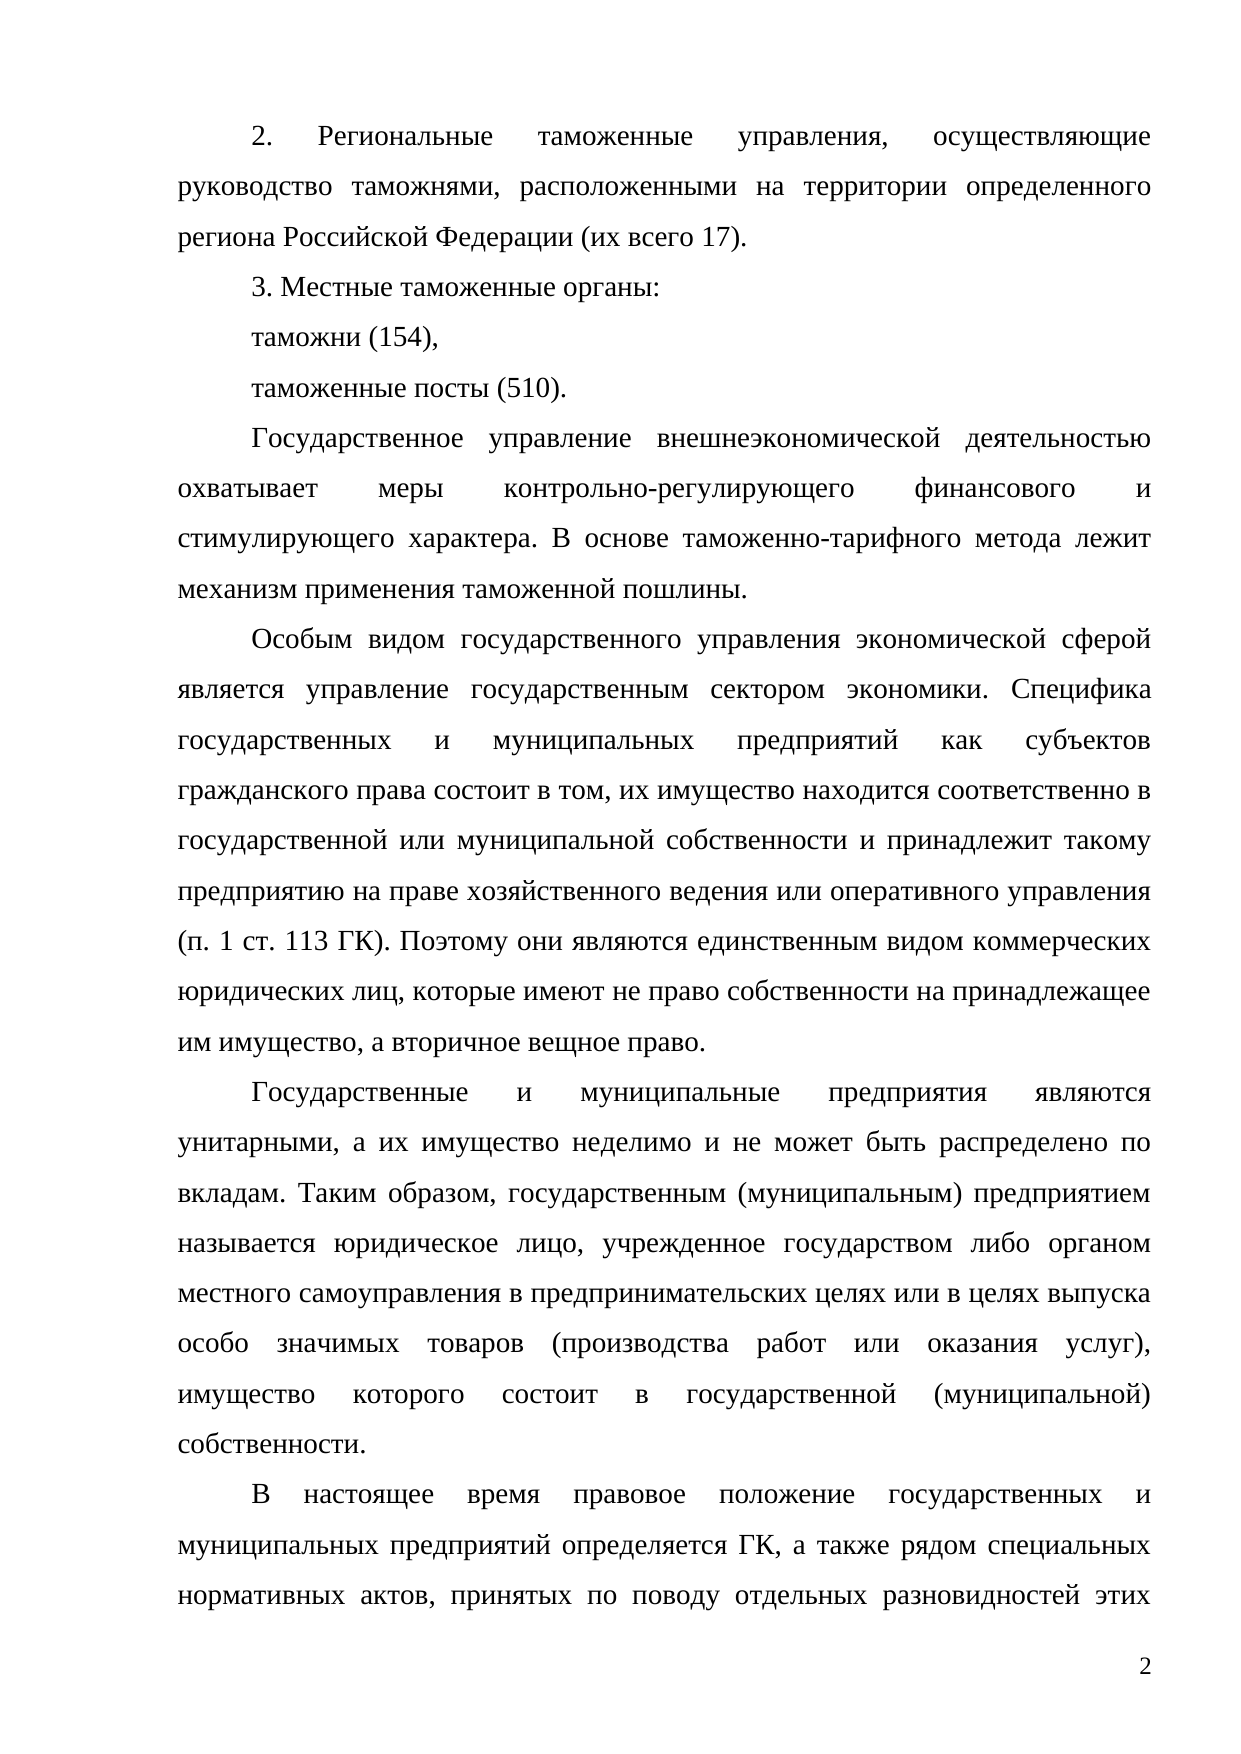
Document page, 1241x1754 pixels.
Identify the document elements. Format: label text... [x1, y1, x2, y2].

text Государственное управление внешнеэкономической деятельностью охватывает меры контрольно-регулирующего финансового и стимулирующего характера. В основе таможенно-тарифного метода лежит механизм применения таможенной пошлины. [177, 420, 1152, 604]
text Особым видом государственного управления экономической сферой является управление государственным сектором экономики. Специфика государственных и муниципальных предприятий как субъектов гражданского права состоит в том, их имущество находится соответственно в государственной или муниципальной собственности и принадлежит такому предприятию на праве хозяйственного ведения или оперативного управления (п. 1 ст. 113 ГК). Поэтому они являются единственным видом коммерческих юридических лиц, которые имеют не право собственности на принадлежащее им имущество, а вторичное вещное право. [177, 621, 1152, 1057]
text таможенные посты (510). [177, 370, 1152, 403]
text 2. Региональные таможенные управления, осуществляющие руководство таможнями, расположенными на территории определенного региона Российской Федерации (их всего 17). [177, 118, 1152, 252]
text 3. Местные таможенные органы: [177, 269, 1152, 303]
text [177, 1477, 1152, 1611]
text таможни (154), [177, 319, 1152, 353]
text Государственные и муниципальные предприятия являются унитарными, а их имущество неделимо и не может быть распределено по вкладам. Таким образом, государственным (муниципальным) предприятием называется юридическое лицо, учрежденное государством либо органом местного самоуправления в предпринимательских целях или в целях выпуска особо значимых товаров (производства работ или оказания услуг), имущество которого состоит в государственной (муниципальной) собственности. [177, 1074, 1152, 1460]
